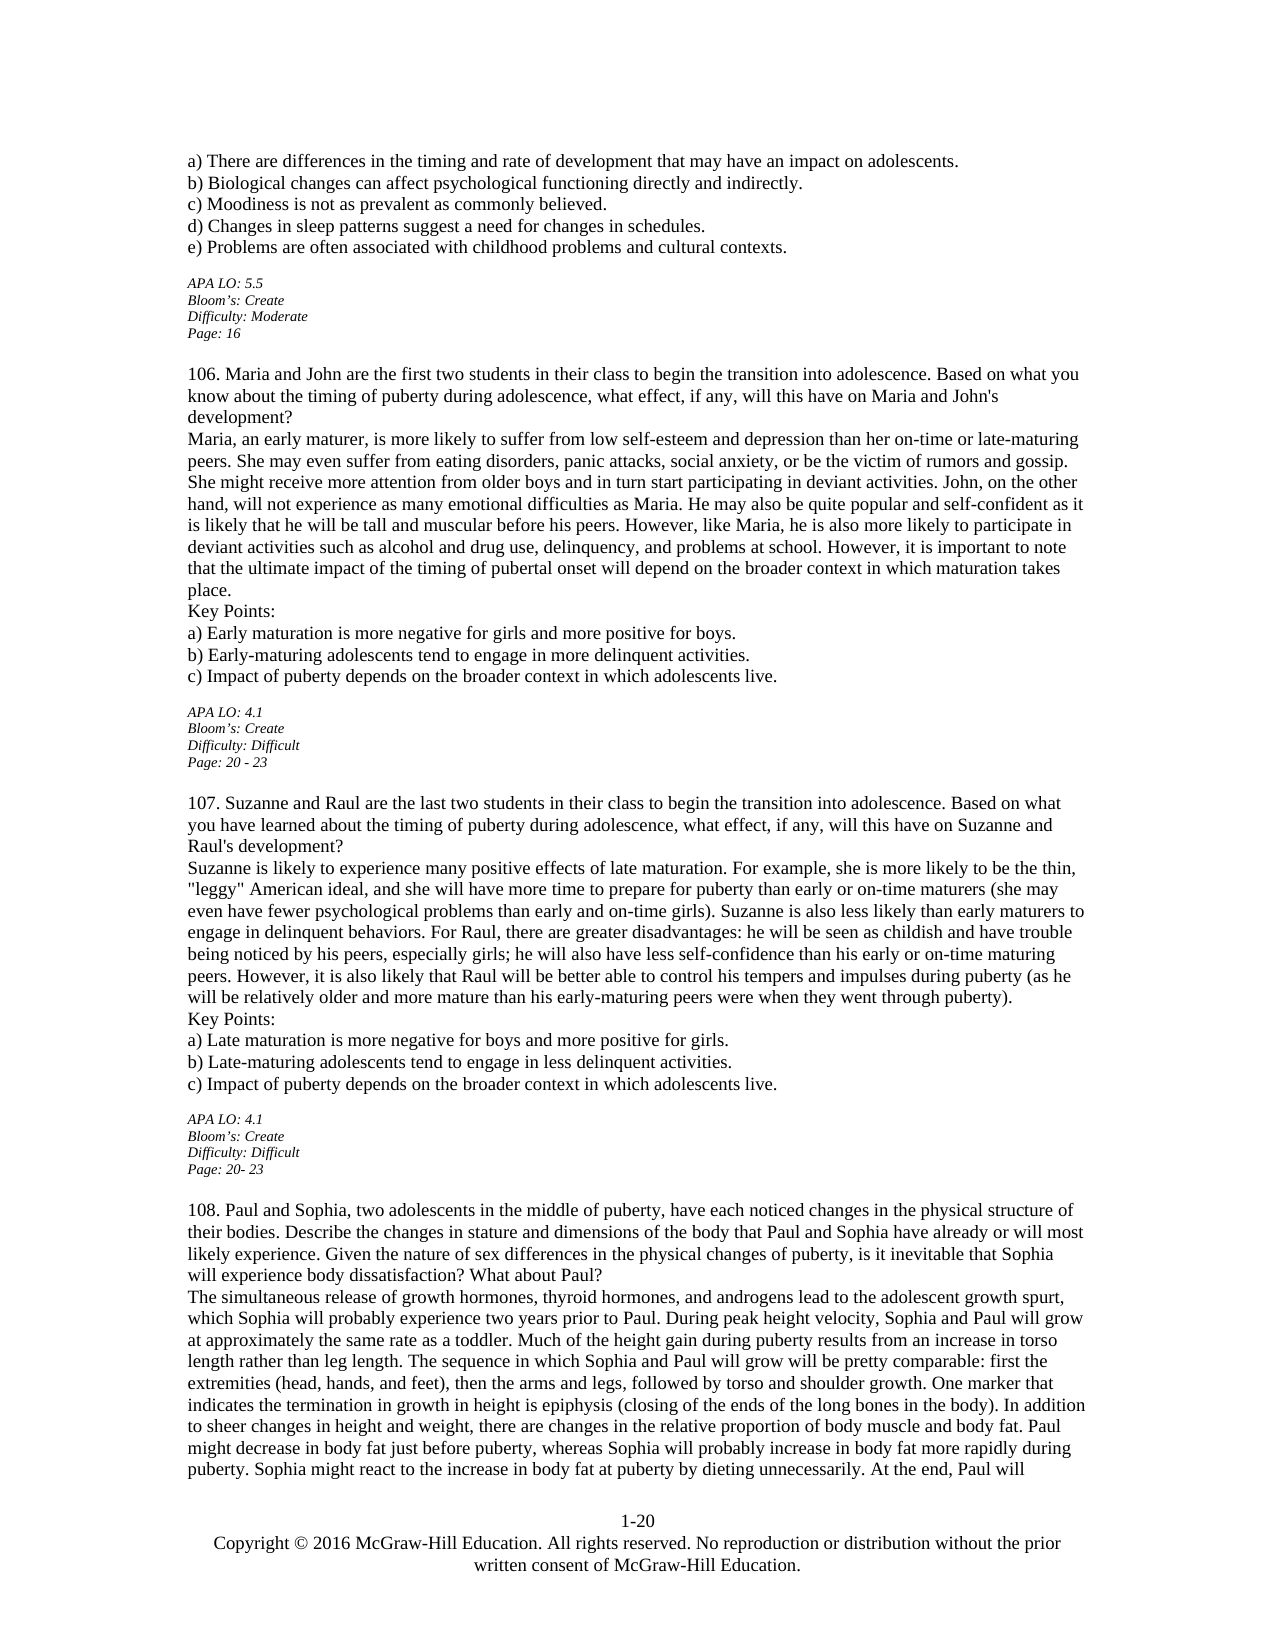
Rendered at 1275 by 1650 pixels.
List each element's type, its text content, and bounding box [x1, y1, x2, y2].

text 106. Maria and John are the first two students in their class to begin the transition into adolescence. Based on what you know about the timing of puberty during adolescence, what effect, if any, will this have on Maria and John's development? [187, 363, 1087, 428]
text Bloom’s: Create [187, 720, 1087, 737]
text Page: 20 - 23 [187, 754, 1087, 771]
text Bloom’s: Create [187, 1127, 1087, 1144]
text a) Early maturation is more negative for girls and more positive for boys. [187, 622, 1087, 643]
text Difficulty: Moderate [187, 308, 1087, 325]
text 107. Suzanne and Raul are the last two students in their class to begin the transition into adolescence. Based on what you have learned about the timing of puberty during adolescence, what effect, if any, will this have on Suzanne and Raul's development? [187, 792, 1087, 857]
text Bloom’s: Create [187, 291, 1087, 308]
text APA LO: 4.1 [187, 703, 1087, 720]
text Page: 20- 23 [187, 1161, 1087, 1178]
text a) Late maturation is more negative for boys and more positive for girls. [187, 1029, 1087, 1051]
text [187, 1286, 1087, 1480]
text c) Impact of puberty depends on the broader context in which adolescents live. [187, 1072, 1087, 1094]
text Key Points: [187, 1008, 1087, 1029]
text 108. Paul and Sophia, two adolescents in the middle of puberty, have each noticed changes in the physical structure of their bodies. Describe the changes in stature and dimensions of the body that Paul and Sophia have already or will most likely experience. Given the nature of sex differences in the physical changes of puberty, is it inevitable that Sophia will experience body dissatisfaction? What about Paul? [187, 1199, 1087, 1286]
text Suzanne is likely to experience many positive effects of late maturation. For example, she is more likely to be the thin, "leggy" American ideal, and she will have more time to prepare for puberty than early or on-time maturers (she may even have fewer psychological problems than early and on-time girls). Suzanne is also less likely than early maturers to engage in delinquent behaviors. For Raul, there are greater disadvantages: he will be seen as childish and have trouble being noticed by his peers, especially girls; he will also have less self-confidence than his early or on-time maturing peers. However, it is also likely that Raul will be better able to control his tempers and impulses during puberty (as he will be relatively older and more mature than his early-maturing peers were when they went through puberty). [187, 857, 1087, 1008]
text Page: 16 [187, 325, 1087, 342]
text b) Biological changes can affect psychological functioning directly and indirectly. [187, 172, 1087, 193]
text Key Points: [187, 600, 1087, 622]
text Maria, an early maturer, is more likely to suffer from low self-esteem and depression than her on-time or late-maturing peers. She may even suffer from eating disorders, panic attacks, social anxiety, or be the victim of rumors and gossip. She might receive more attention from older boys and in turn start participating in deviant activities. John, on the other hand, will not experience as many emotional difficulties as Maria. He may also be quite popular and self-confident as it is likely that he will be tall and muscular before his peers. However, like Maria, he is also more likely to participate in deviant activities such as alcohol and drug use, delinquency, and problems at school. However, it is important to note that the ultimate impact of the timing of pubertal onset will depend on the broader context in which maturation takes place. [187, 428, 1087, 600]
text a) There are differences in the timing and rate of development that may have an impact on adolescents. [187, 150, 1087, 172]
text b) Late-maturing adolescents tend to engage in less delinquent activities. [187, 1051, 1087, 1072]
text b) Early-maturing adolescents tend to engage in more delinquent activities. [187, 643, 1087, 665]
text APA LO: 4.1 [187, 1111, 1087, 1127]
text Difficulty: Difficult [187, 737, 1087, 754]
text c) Impact of puberty depends on the broader context in which adolescents live. [187, 665, 1087, 687]
text e) Problems are often associated with childhood problems and cultural contexts. [187, 236, 1087, 258]
text d) Changes in sleep patterns suggest a need for changes in schedules. [187, 215, 1087, 236]
text c) Moodiness is not as prevalent as commonly believed. [187, 193, 1087, 215]
text Difficulty: Difficult [187, 1144, 1087, 1161]
text APA LO: 5.5 [187, 274, 1087, 291]
